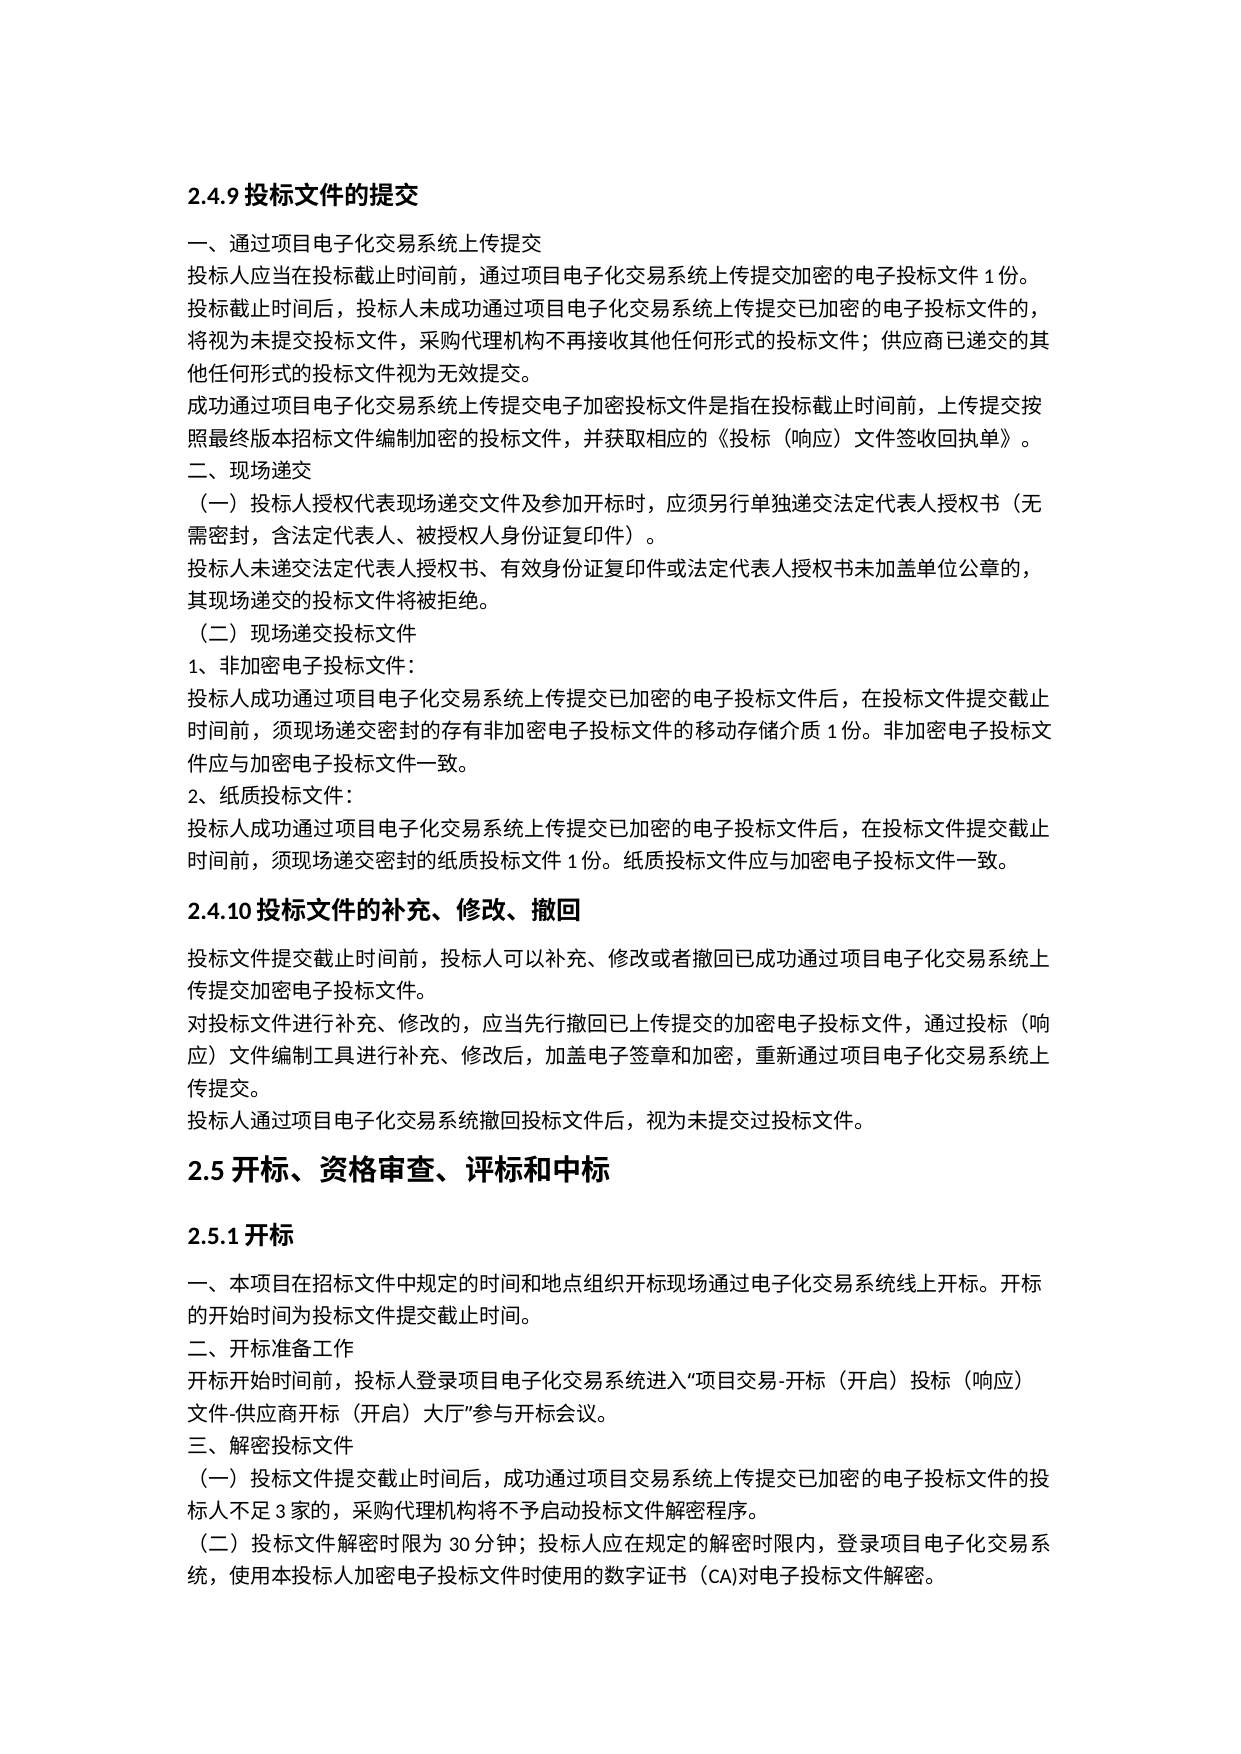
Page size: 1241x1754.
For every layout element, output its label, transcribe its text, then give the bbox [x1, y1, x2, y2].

text 投标人应当在投标截止时间前，通过项目电子化交易系统上传提交加密的电子投标文件1份。 [187, 259, 1053, 292]
text 成功通过项目电子化交易系统上传提交电子加密投标文件是指在投标截止时间前，上传提交按照最终版本招标文件编制加密的投标文件，并获取相应的《投标（响应）文件签收回执单》。 [187, 389, 1053, 454]
text 投标人成功通过项目电子化交易系统上传提交已加密的电子投标文件后，在投标文件提交截止时间前，须现场递交密封的纸质投标文件1份。纸质投标文件应与加密电子投标文件一致。 [187, 812, 1053, 877]
text 投标文件提交截止时间前，投标人可以补充、修改或者撤回已成功通过项目电子化交易系统上传提交加密电子投标文件。 [187, 942, 1053, 1007]
text 2.4.9投标文件的提交 [187, 162, 1053, 227]
text 三、解密投标文件 [187, 1429, 1053, 1462]
text 一、本项目在招标文件中规定的时间和地点组织开标现场通过电子化交易系统线上开标。开标的开始时间为投标文件提交截止时间。 [187, 1267, 1053, 1332]
text 一、通过项目电子化交易系统上传提交 [187, 227, 1053, 259]
text 二、现场递交 [187, 454, 1053, 487]
text 开标开始时间前，投标人登录项目电子化交易系统进入“项目交易-开标（开启）投标（响应）文件-供应商开标（开启）大厅”参与开标会议。 [187, 1364, 1053, 1429]
text （二）投标文件解密时限为30分钟；投标人应在规定的解密时限内，登录项目电子化交易系统，使用本投标人加密电子投标文件时使用的数字证书（CA)对电子投标文件解密。 [187, 1527, 1053, 1592]
text 2.5 开标、资格审查、评标和中标 [187, 1137, 1053, 1202]
text （一）投标文件提交截止时间后，成功通过项目交易系统上传提交已加密的电子投标文件的投标人不足3家的，采购代理机构将不予启动投标文件解密程序。 [187, 1462, 1053, 1527]
text 对投标文件进行补充、修改的，应当先行撤回已上传提交的加密电子投标文件，通过投标（响应）文件编制工具进行补充、修改后，加盖电子签章和加密，重新通过项目电子化交易系统上传提交。 [187, 1007, 1053, 1104]
text （二）现场递交投标文件 [187, 617, 1053, 649]
text 2.4.10投标文件的补充、修改、撤回 [187, 877, 1053, 942]
text 投标人成功通过项目电子化交易系统上传提交已加密的电子投标文件后，在投标文件提交截止时间前，须现场递交密封的存有非加密电子投标文件的移动存储介质1份。非加密电子投标文件应与加密电子投标文件一致。 [187, 682, 1053, 779]
text 投标人未递交法定代表人授权书、有效身份证复印件或法定代表人授权书未加盖单位公章的，其现场递交的投标文件将被拒绝。 [187, 552, 1053, 617]
text 2.5.1开标 [187, 1202, 1053, 1267]
text （一）投标人授权代表现场递交文件及参加开标时，应须另行单独递交法定代表人授权书（无需密封，含法定代表人、被授权人身份证复印件）。 [187, 487, 1053, 552]
text 2、纸质投标文件： [187, 779, 1053, 812]
text 投标人通过项目电子化交易系统撤回投标文件后，视为未提交过投标文件。 [187, 1104, 1053, 1137]
text 1、非加密电子投标文件： [187, 649, 1053, 682]
text 二、开标准备工作 [187, 1332, 1053, 1364]
text 投标截止时间后，投标人未成功通过项目电子化交易系统上传提交已加密的电子投标文件的，将视为未提交投标文件，采购代理机构不再接收其他任何形式的投标文件；供应商已递交的其他任何形式的投标文件视为无效提交。 [187, 292, 1053, 389]
